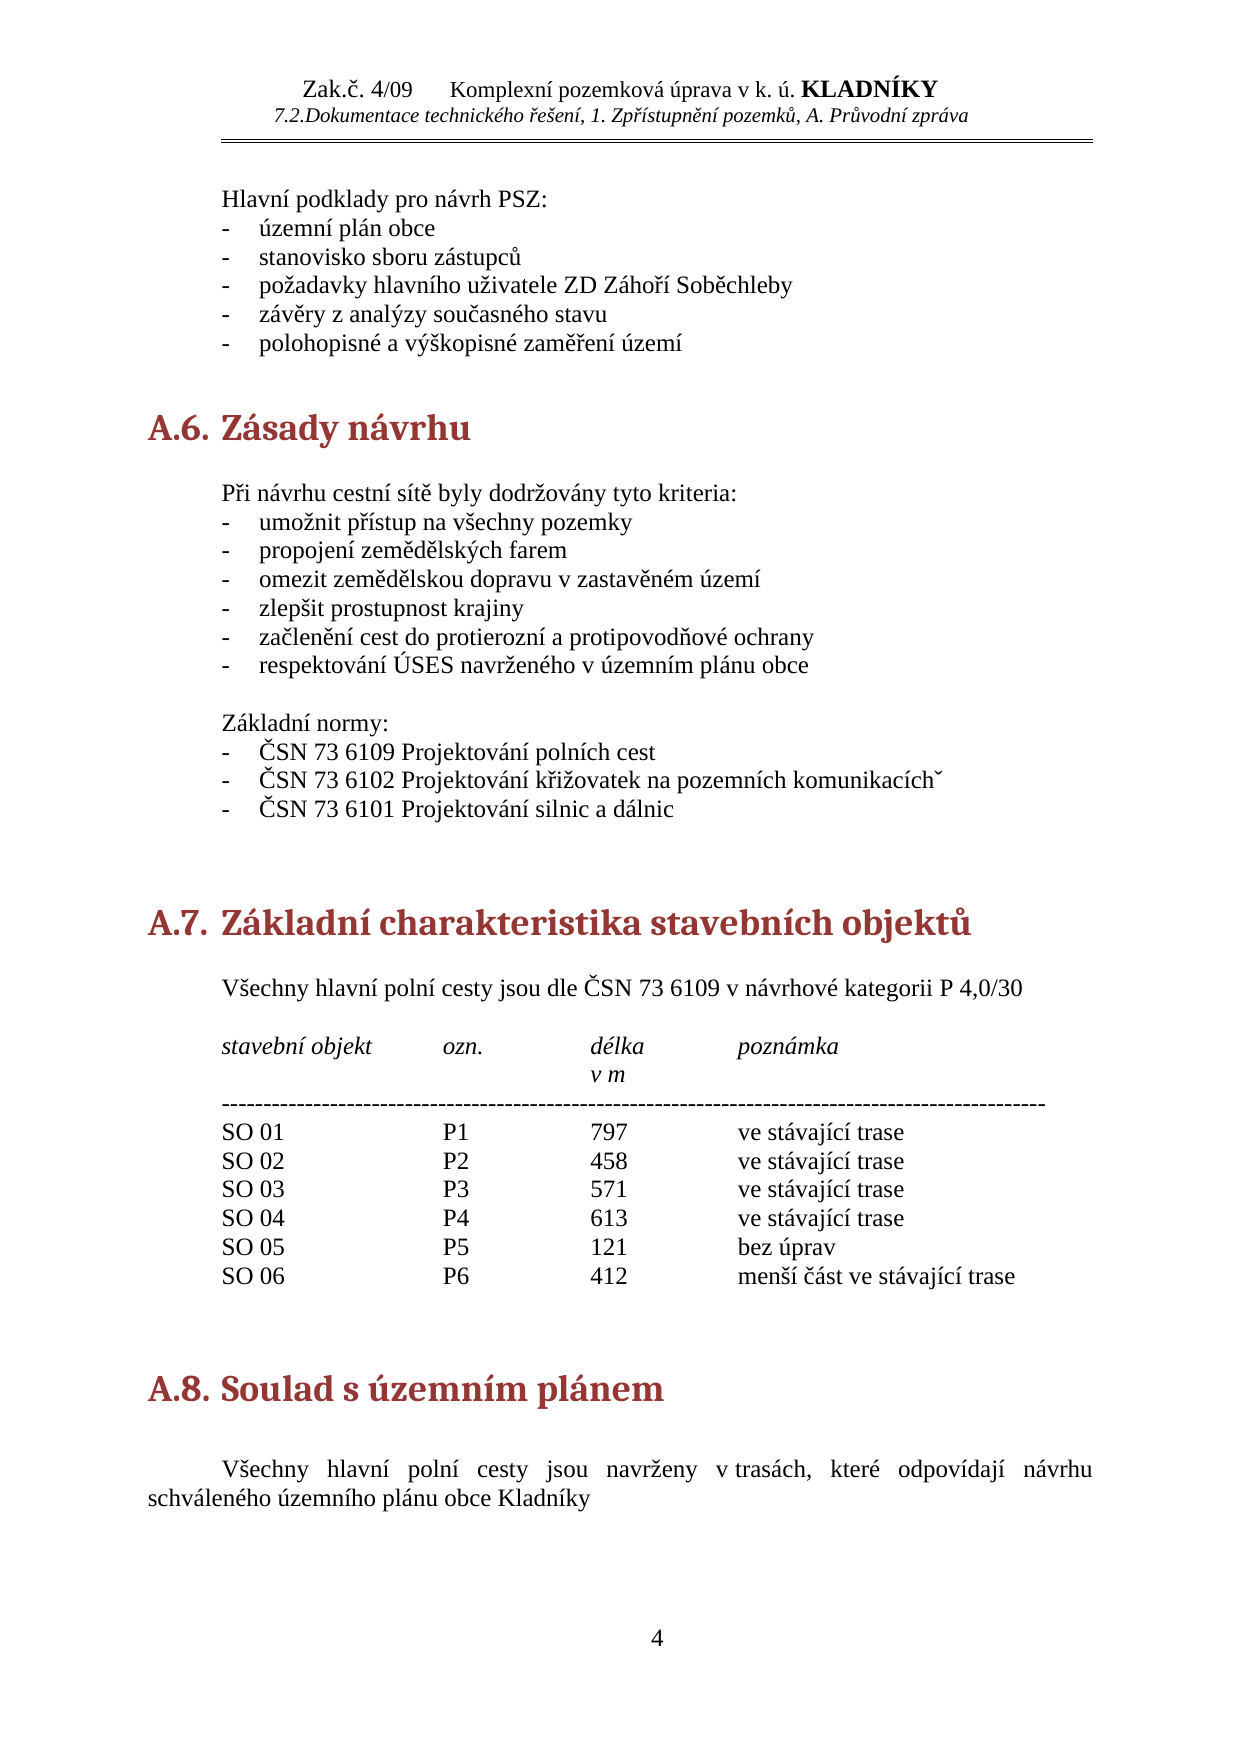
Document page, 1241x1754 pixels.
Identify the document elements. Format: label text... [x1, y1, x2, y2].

text Všechny hlavní polní cesty jsou dle ČSN 73 6109 v návrhové kategorii P 4,0/30 [148, 973, 1093, 1002]
text stavební objekt ozn. délka poznámka [148, 1031, 1093, 1059]
list polohopisné a výškopisné zaměření území [221, 328, 1093, 357]
text SO 01 P1 797 ve stávající trase [148, 1117, 1093, 1146]
list požadavky hlavního uživatele ZD Záhoří Soběchleby [221, 270, 1093, 299]
list zlepšit prostupnost krajiny [221, 593, 1093, 622]
text Při návrhu cestní sítě byly dodržovány tyto kriteria: [148, 478, 1093, 507]
text SO 05 P5 121 bez úprav [148, 1232, 1093, 1261]
text v m [148, 1059, 1093, 1088]
list propojení zemědělských farem [221, 536, 1093, 564]
text Zásady návrhu [148, 406, 1093, 449]
text SO 02 P2 458 ve stávající trase [148, 1146, 1093, 1174]
text Soulad s územním plánem [148, 1368, 1093, 1411]
list ČSN 73 6109 Projektování polních cest [221, 737, 1093, 766]
text Všechny hlavní polní cesty jsou navrženy v trasách, které odpovídají návrhu schváleného územního plánu obce Kladníky [148, 1454, 1093, 1512]
text SO 06 P6 412 menší část ve stávající trase [148, 1261, 1093, 1289]
list závěry z analýzy současného stavu [221, 299, 1093, 328]
list stanovisko sboru zástupců [221, 242, 1093, 270]
text Základní normy: [148, 708, 1093, 737]
text SO 04 P4 613 ve stávající trase [148, 1203, 1093, 1232]
list ČSN 73 6102 Projektování křižovatek na pozemních komunikacíchˇ [221, 766, 1093, 794]
list územní plán obce [221, 213, 1093, 242]
list začlenění cest do protierozní a protipovodňové ochrany [221, 622, 1093, 651]
text --------------------------------------------------------------------------------------------------- [148, 1088, 1093, 1117]
list omezit zemědělskou dopravu v zastavěném území [221, 564, 1093, 593]
list umožnit přístup na všechny pozemky [221, 507, 1093, 536]
list ČSN 73 6101 Projektování silnic a dálnic [221, 794, 1093, 823]
list respektování ÚSES navrženého v územním plánu obce [221, 651, 1093, 679]
text Hlavní podklady pro návrh PSZ: [148, 184, 1093, 213]
text SO 03 P3 571 ve stávající trase [148, 1174, 1093, 1203]
text Základní charakteristika stavebních objektů [148, 901, 1093, 944]
